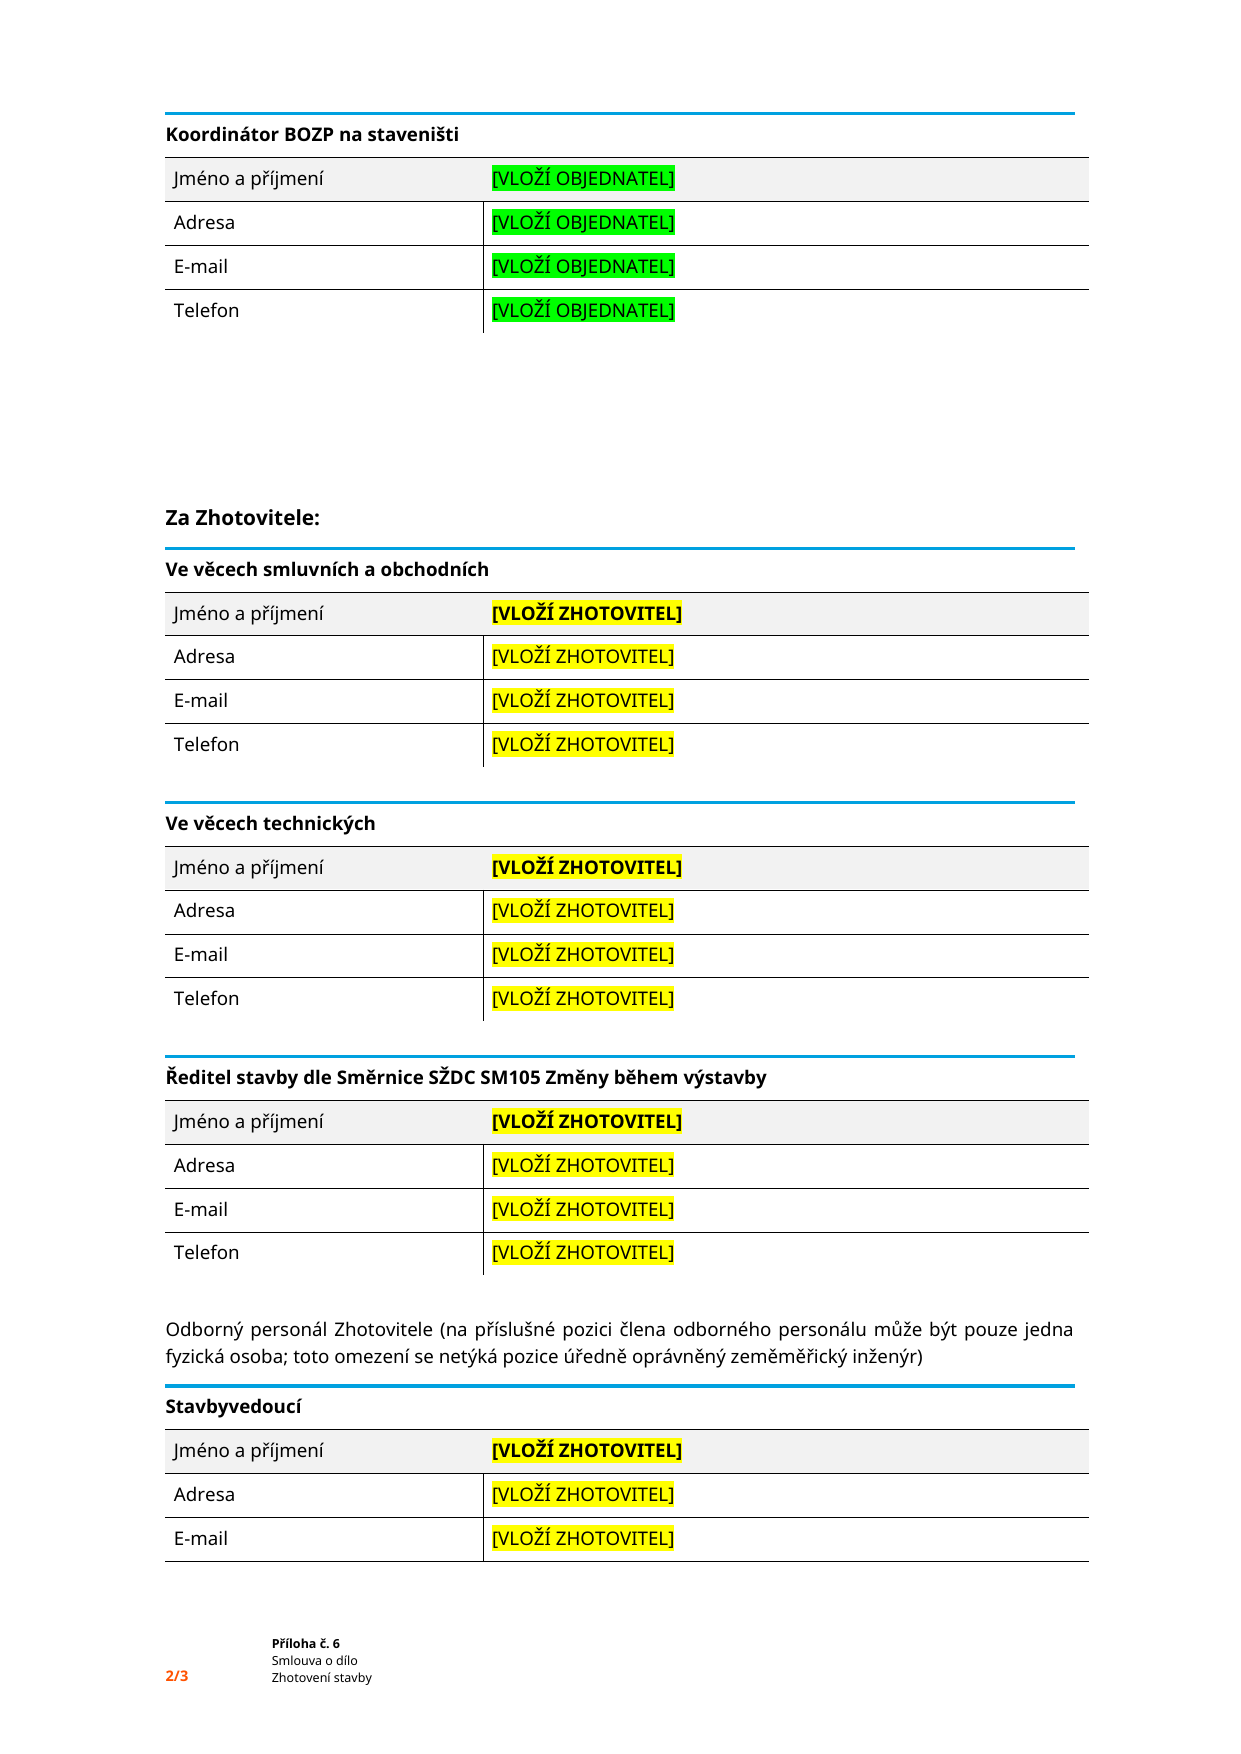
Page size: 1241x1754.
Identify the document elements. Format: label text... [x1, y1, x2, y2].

table_cell [VLOŽÍ ZHOTOVITEL] [484, 724, 1089, 767]
text Ředitel stavby dle Směrnice SŽDC SM105 Změny během výstavby [165, 1058, 1075, 1090]
table_header [VLOŽÍ ZHOTOVITEL] [484, 847, 1089, 889]
table_cell [VLOŽÍ ZHOTOVITEL] [484, 680, 1089, 723]
table_cell E-mail [165, 1518, 483, 1561]
table_header [VLOŽÍ ZHOTOVITEL] [484, 1430, 1089, 1473]
table_cell [VLOŽÍ ZHOTOVITEL] [484, 1518, 1089, 1561]
text Odborný personál Zhotovitele (na příslušné pozici člena odborného personálu může být pouze jedna fyzická osoba; toto omezení se netýká pozice úředně oprávněný zeměměřický inženýr) [165, 1316, 1075, 1369]
table_cell Adresa [165, 1145, 483, 1188]
table_cell E-mail [165, 680, 483, 723]
table_cell [VLOŽÍ ZHOTOVITEL] [484, 1233, 1089, 1275]
table_cell Telefon [165, 1233, 483, 1275]
table_cell [VLOŽÍ ZHOTOVITEL] [484, 636, 1089, 679]
table_header Jméno a příjmení [165, 593, 484, 635]
table_cell Telefon [165, 724, 483, 767]
text Stavbyvedoucí [165, 1388, 1075, 1419]
table_header Jméno a příjmení [165, 158, 484, 201]
table_cell [VLOŽÍ ZHOTOVITEL] [484, 1145, 1089, 1188]
text Ve věcech smluvních a obchodních [165, 550, 1075, 582]
table_header [VLOŽÍ OBJEDNATEL] [484, 158, 1089, 201]
table_cell E-mail [165, 246, 483, 289]
text Za Zhotovitele: [165, 503, 1075, 531]
table_cell [VLOŽÍ ZHOTOVITEL] [484, 935, 1089, 977]
table_cell [VLOŽÍ ZHOTOVITEL] [484, 891, 1089, 933]
table_header Jméno a příjmení [165, 1101, 484, 1144]
table_cell Adresa [165, 202, 483, 245]
table_header [VLOŽÍ ZHOTOVITEL] [484, 1101, 1089, 1144]
table_cell E-mail [165, 935, 483, 977]
table_cell [VLOŽÍ OBJEDNATEL] [484, 246, 1089, 289]
table_cell [VLOŽÍ ZHOTOVITEL] [484, 1189, 1089, 1231]
table_cell Telefon [165, 290, 483, 332]
table_header Jméno a příjmení [165, 1430, 484, 1473]
table_cell [VLOŽÍ OBJEDNATEL] [484, 202, 1089, 245]
table_cell Telefon [165, 978, 483, 1021]
table_header [VLOŽÍ ZHOTOVITEL] [484, 593, 1089, 635]
table_cell [VLOŽÍ ZHOTOVITEL] [484, 978, 1089, 1021]
table_header Jméno a příjmení [165, 847, 484, 889]
table_cell Adresa [165, 636, 483, 679]
table_cell Adresa [165, 1474, 483, 1517]
text Ve věcech technických [165, 804, 1075, 836]
table_cell E-mail [165, 1189, 483, 1231]
table_cell [VLOŽÍ OBJEDNATEL] [484, 290, 1089, 332]
text Koordinátor BOZP na staveništi [165, 115, 1075, 147]
table_cell Adresa [165, 891, 483, 933]
table_cell [VLOŽÍ ZHOTOVITEL] [484, 1474, 1089, 1517]
